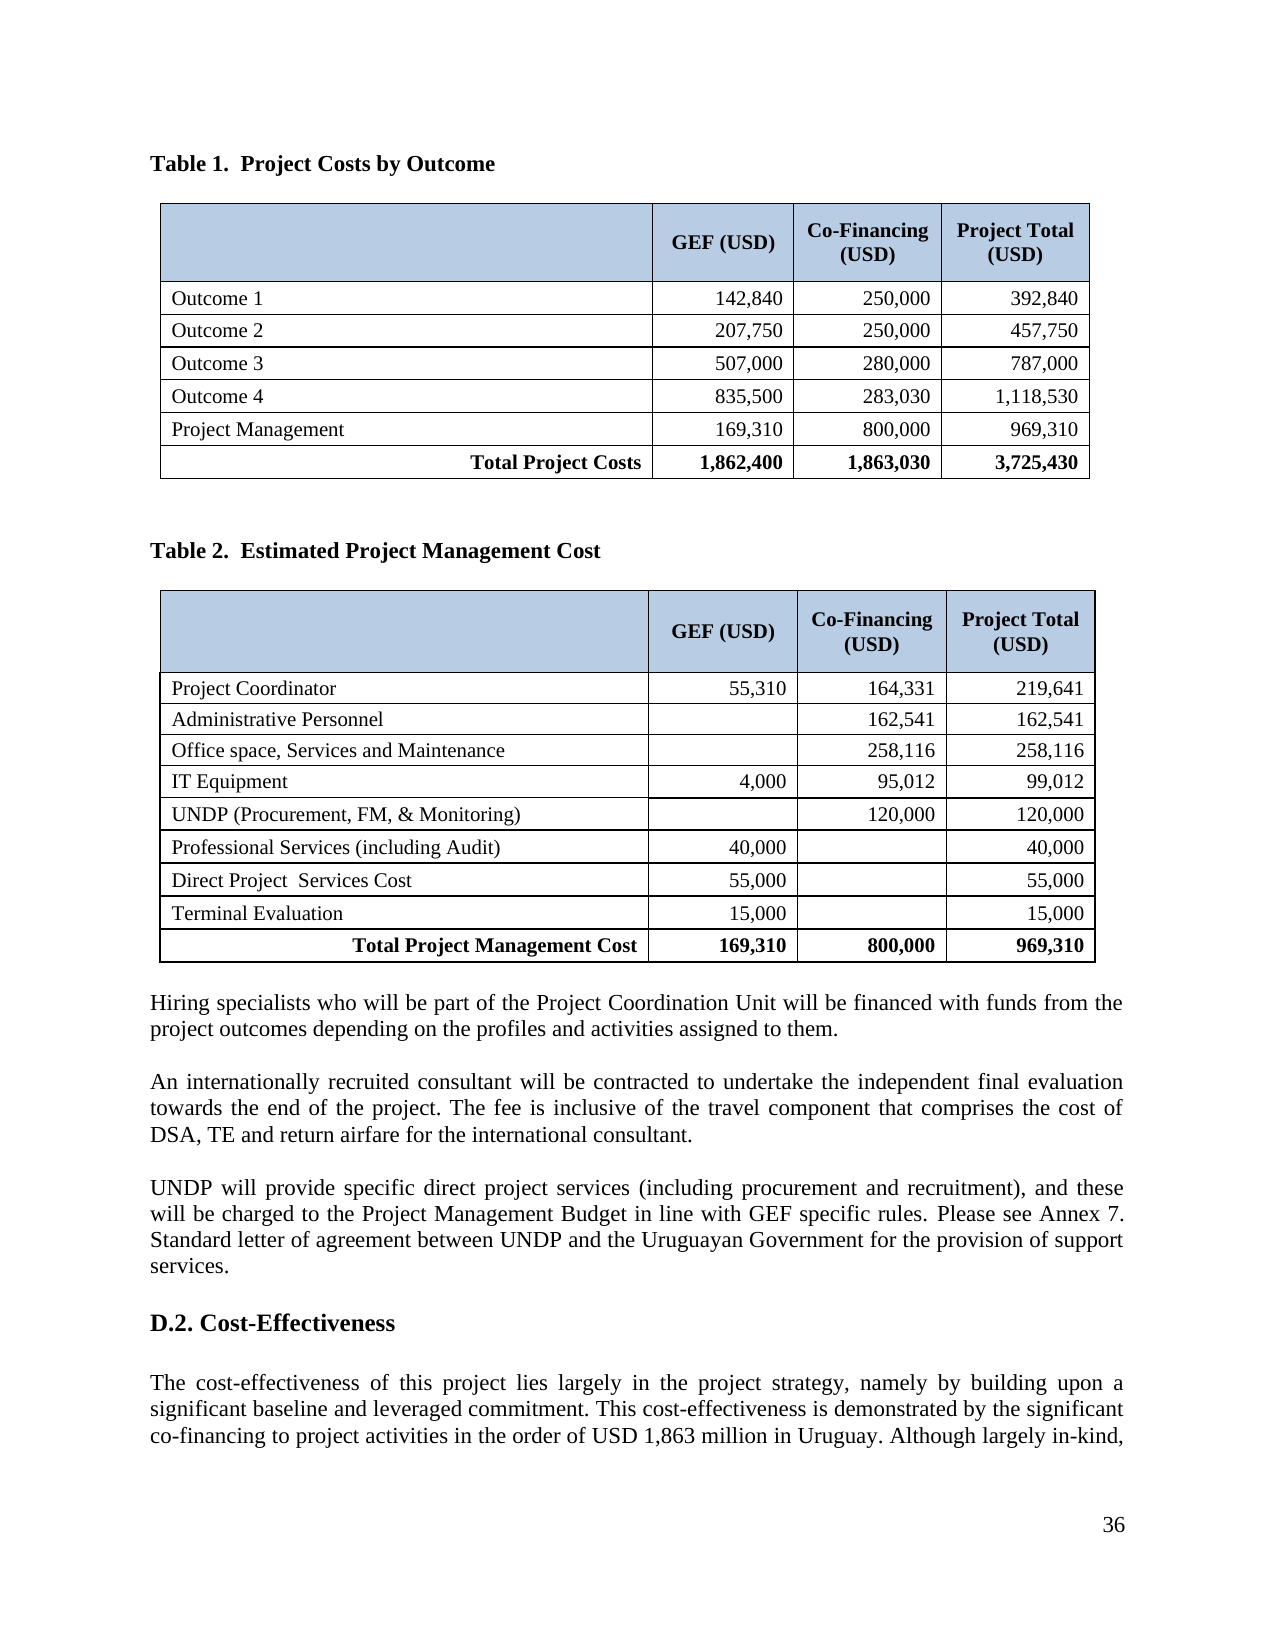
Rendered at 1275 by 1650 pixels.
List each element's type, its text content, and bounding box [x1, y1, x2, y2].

table_cell 15,000 [649, 897, 797, 928]
table_cell Outcome 4 [161, 380, 652, 412]
table_cell 55,000 [649, 864, 797, 895]
table_cell 507,000 [653, 348, 793, 379]
table_cell Project Management [161, 413, 652, 445]
table_header [161, 204, 652, 281]
table_header GEF (USD) [653, 204, 793, 281]
table_cell Terminal Evaluation [161, 897, 648, 928]
text Hiring specialists who will be part of the Project Coordination Unit will be financed with funds from the project outcomes depending on the profiles and activities assigned to them. [150, 989, 1125, 1042]
table_cell Professional Services (including Audit) [161, 831, 648, 862]
table_cell Administrative Personnel [161, 704, 648, 734]
table_cell Outcome 3 [161, 348, 652, 379]
table_cell Total Project Costs [161, 446, 652, 478]
table_cell 15,000 [947, 897, 1094, 928]
table_cell 162,541 [947, 704, 1094, 734]
table_cell 95,012 [798, 766, 946, 797]
table_cell 835,500 [653, 380, 793, 412]
table_cell 164,331 [798, 673, 946, 703]
table_cell 1,118,530 [942, 380, 1089, 412]
table_header Co-Financing (USD) [794, 204, 941, 281]
table_cell IT Equipment [161, 766, 648, 797]
text Table 1. Project Costs by Outcome [150, 150, 1125, 176]
table_cell 800,000 [798, 930, 946, 961]
table_cell 142,840 [653, 282, 793, 313]
table_cell Total Project Management Cost [161, 930, 648, 961]
table_cell Direct Project Services Cost [161, 864, 648, 895]
table_cell 280,000 [794, 348, 941, 379]
text Table 2. Estimated Project Management Cost [150, 538, 1125, 564]
list UNDP will provide specific direct project services (including procurement and recruitment), and these will be charged to the Project Management Budget in line with GEF specific rules. Please see Annex 7. Standard letter of agreement between UNDP and the Uruguayan Government for the provision of support services. [150, 1173, 1125, 1279]
table_cell 258,116 [798, 735, 946, 765]
table_cell 4,000 [649, 766, 797, 797]
table_cell 250,000 [794, 315, 941, 346]
table_cell 207,750 [653, 315, 793, 346]
table_cell UNDP (Procurement, FM, & Monitoring) [161, 798, 648, 829]
table_cell 457,750 [942, 315, 1089, 346]
table_cell Outcome 1 [161, 282, 652, 313]
table_header Project Total (USD) [947, 591, 1094, 672]
list An internationally recruited consultant will be contracted to undertake the independent final evaluation towards the end of the project. The fee is inclusive of the travel component that comprises the cost of DSA, TE and return airfare for the international consultant. [150, 1068, 1125, 1147]
table_cell 55,310 [649, 673, 797, 703]
table_cell 969,310 [947, 930, 1094, 961]
table_cell 3,725,430 [942, 446, 1089, 478]
table_cell [649, 799, 797, 829]
table_cell 392,840 [942, 282, 1089, 313]
table_cell 800,000 [794, 413, 941, 445]
table_cell 162,541 [798, 704, 946, 734]
table_cell Project Coordinator [161, 673, 648, 703]
table_cell 250,000 [794, 282, 941, 313]
table_cell 1,862,400 [653, 446, 793, 478]
table_cell 99,012 [947, 766, 1094, 797]
table_header GEF (USD) [649, 591, 797, 672]
table_cell 55,000 [947, 864, 1094, 895]
table_cell 40,000 [947, 831, 1094, 862]
table_cell [798, 897, 946, 928]
table_cell [798, 864, 946, 895]
table_header Project Total (USD) [942, 204, 1089, 281]
table_cell 120,000 [947, 799, 1094, 829]
table_cell [649, 735, 797, 765]
table_cell 169,310 [649, 930, 797, 961]
table_cell Office space, Services and Maintenance [161, 735, 648, 765]
table_cell 219,641 [947, 673, 1094, 703]
table_cell 787,000 [942, 348, 1089, 379]
table_header [161, 591, 648, 672]
table_cell [649, 704, 797, 734]
table_header Co-Financing (USD) [798, 591, 946, 672]
table_cell 1,863,030 [794, 446, 941, 478]
table_cell 258,116 [947, 735, 1094, 765]
table_cell Outcome 2 [161, 315, 652, 346]
table_cell [798, 831, 946, 862]
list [150, 1369, 1125, 1448]
table_cell 969,310 [942, 413, 1089, 445]
subtitle D.2. Cost-Effectiveness [150, 1308, 1125, 1336]
table_cell 40,000 [649, 831, 797, 862]
table_cell 120,000 [798, 799, 946, 829]
table_cell 169,310 [653, 413, 793, 445]
table_cell 283,030 [794, 380, 941, 412]
